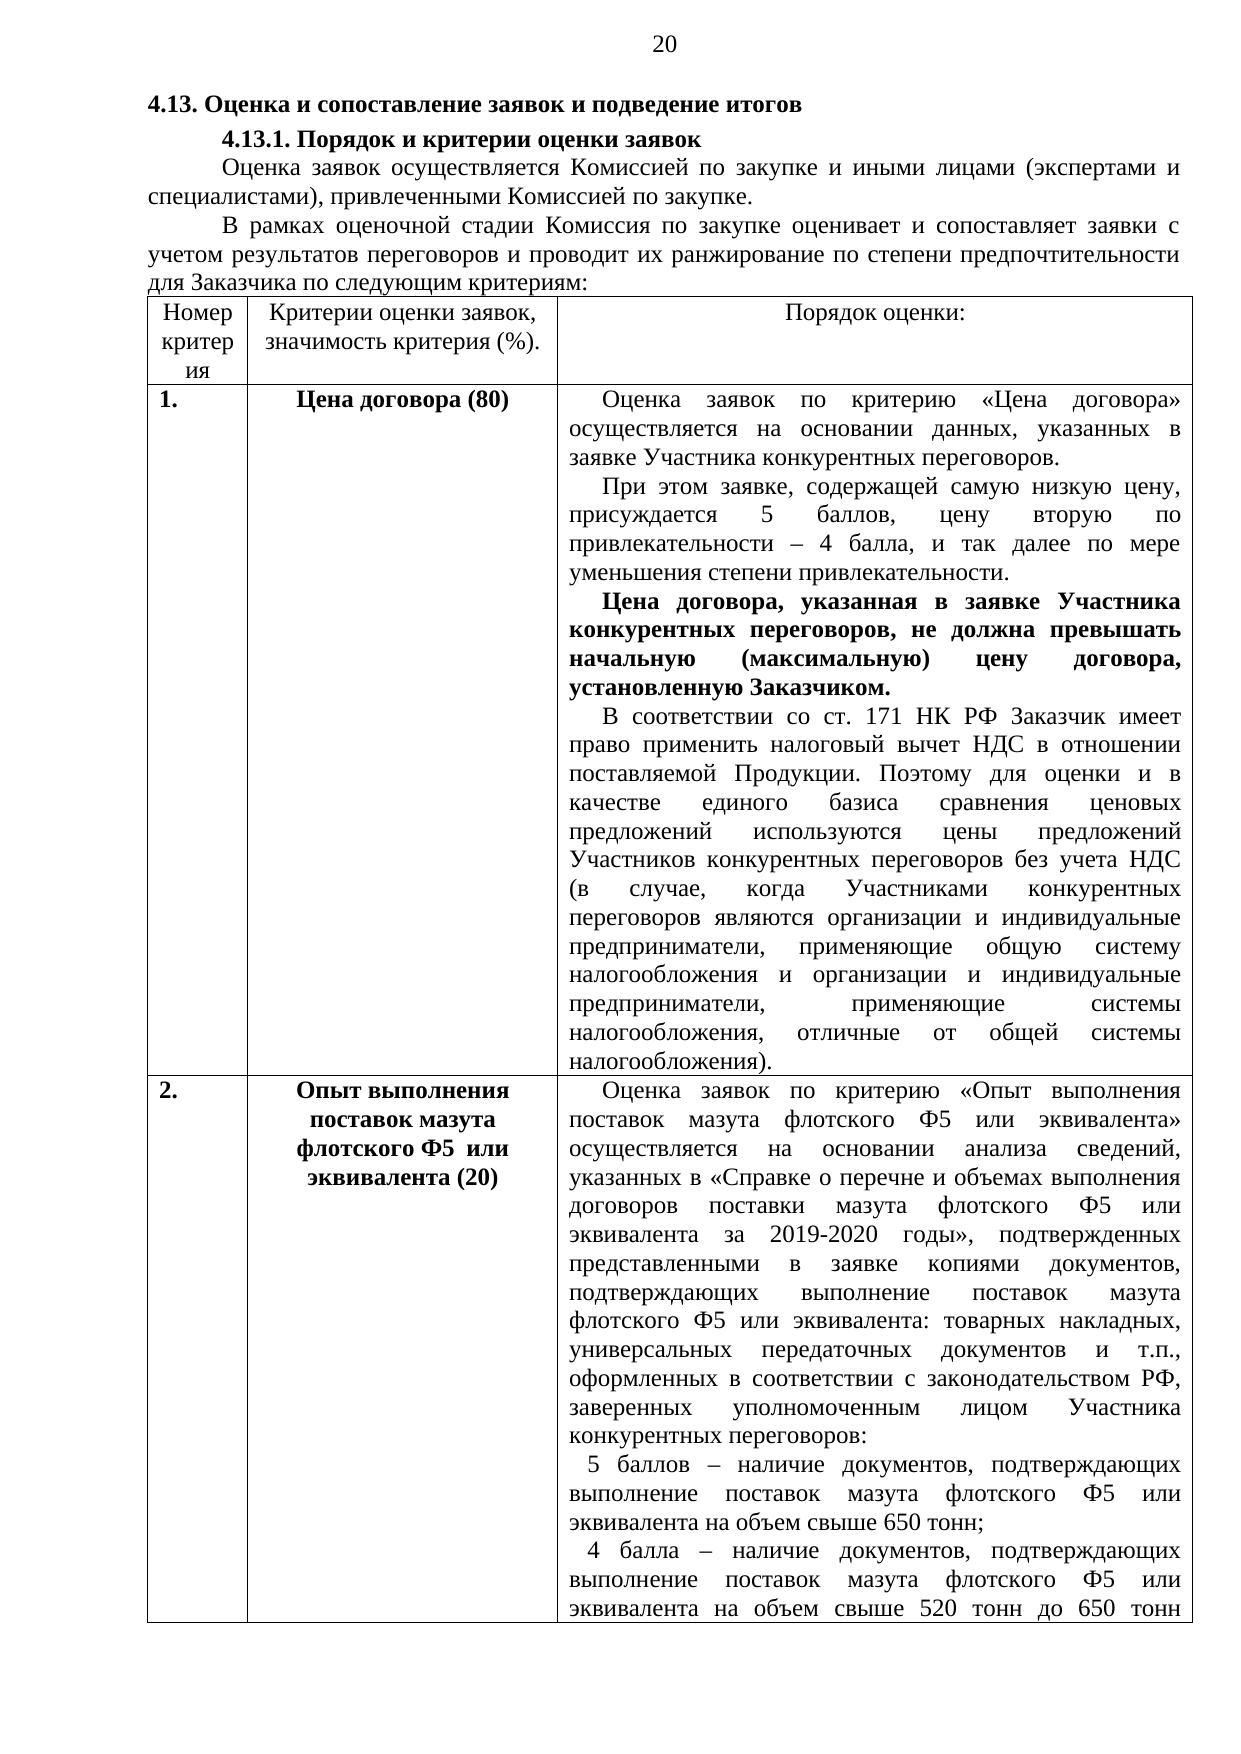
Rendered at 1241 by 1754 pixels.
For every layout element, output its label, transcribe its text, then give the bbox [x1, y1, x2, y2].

table_cell Оценка заявок по критерию «Цена договора» осуществляется на основании данных, указанных в заявке Участника конкурентных переговоров. При этом заявке, содержащей самую низкую цену, присуждается 5 баллов, цену вторую по привлекательности – 4 балла, и так далее по мере уменьшения степени привлекательности. Цена договора, указанная в заявке Участника конкурентных переговоров, не должна превышать начальную (максимальную) цену договора, установленную Заказчиком. В соответствии со ст. 171 НК РФ Заказчик имеет право применить налоговый вычет НДС в отношении поставляемой Продукции. Поэтому для оценки и в качестве единого базиса сравнения ценовых предложений используются цены предложений Участников конкурентных переговоров без учета НДС (в случае, когда Участниками конкурентных переговоров являются организации и индивидуальные предприниматели, применяющие общую систему налогообложения и организации и индивидуальные предприниматели, применяющие системы налогообложения, отличные от общей системы налогообложения). [558, 385, 1192, 1074]
table_cell Цена договора (80) [248, 385, 557, 1074]
table_header Номер критерия [148, 297, 247, 383]
text В рамках оценочной стадии Комиссия по закупке оценивает и сопоставляет заявки с учетом результатов переговоров и проводит их ранжирование по степени предпочтительности для Заказчика по следующим критериям: [148, 210, 1181, 296]
text Оценка заявок осуществляется Комиссией по закупке и иными лицами (экспертами и специалистами), привлеченными Комиссией по закупке. [148, 152, 1181, 210]
table_header Порядок оценки: [558, 297, 1192, 383]
table_header Критерии оценки заявок, значимость критерия (%). [248, 297, 557, 383]
table_cell 1. [148, 385, 247, 1074]
table_cell 2. [148, 1076, 247, 1622]
text 4.13. Оценка и сопоставление заявок и подведение итогов [148, 89, 1181, 117]
text 4.13.1. Порядок и критерии оценки заявок [148, 124, 1181, 152]
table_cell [558, 1076, 1192, 1622]
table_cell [248, 1076, 557, 1622]
